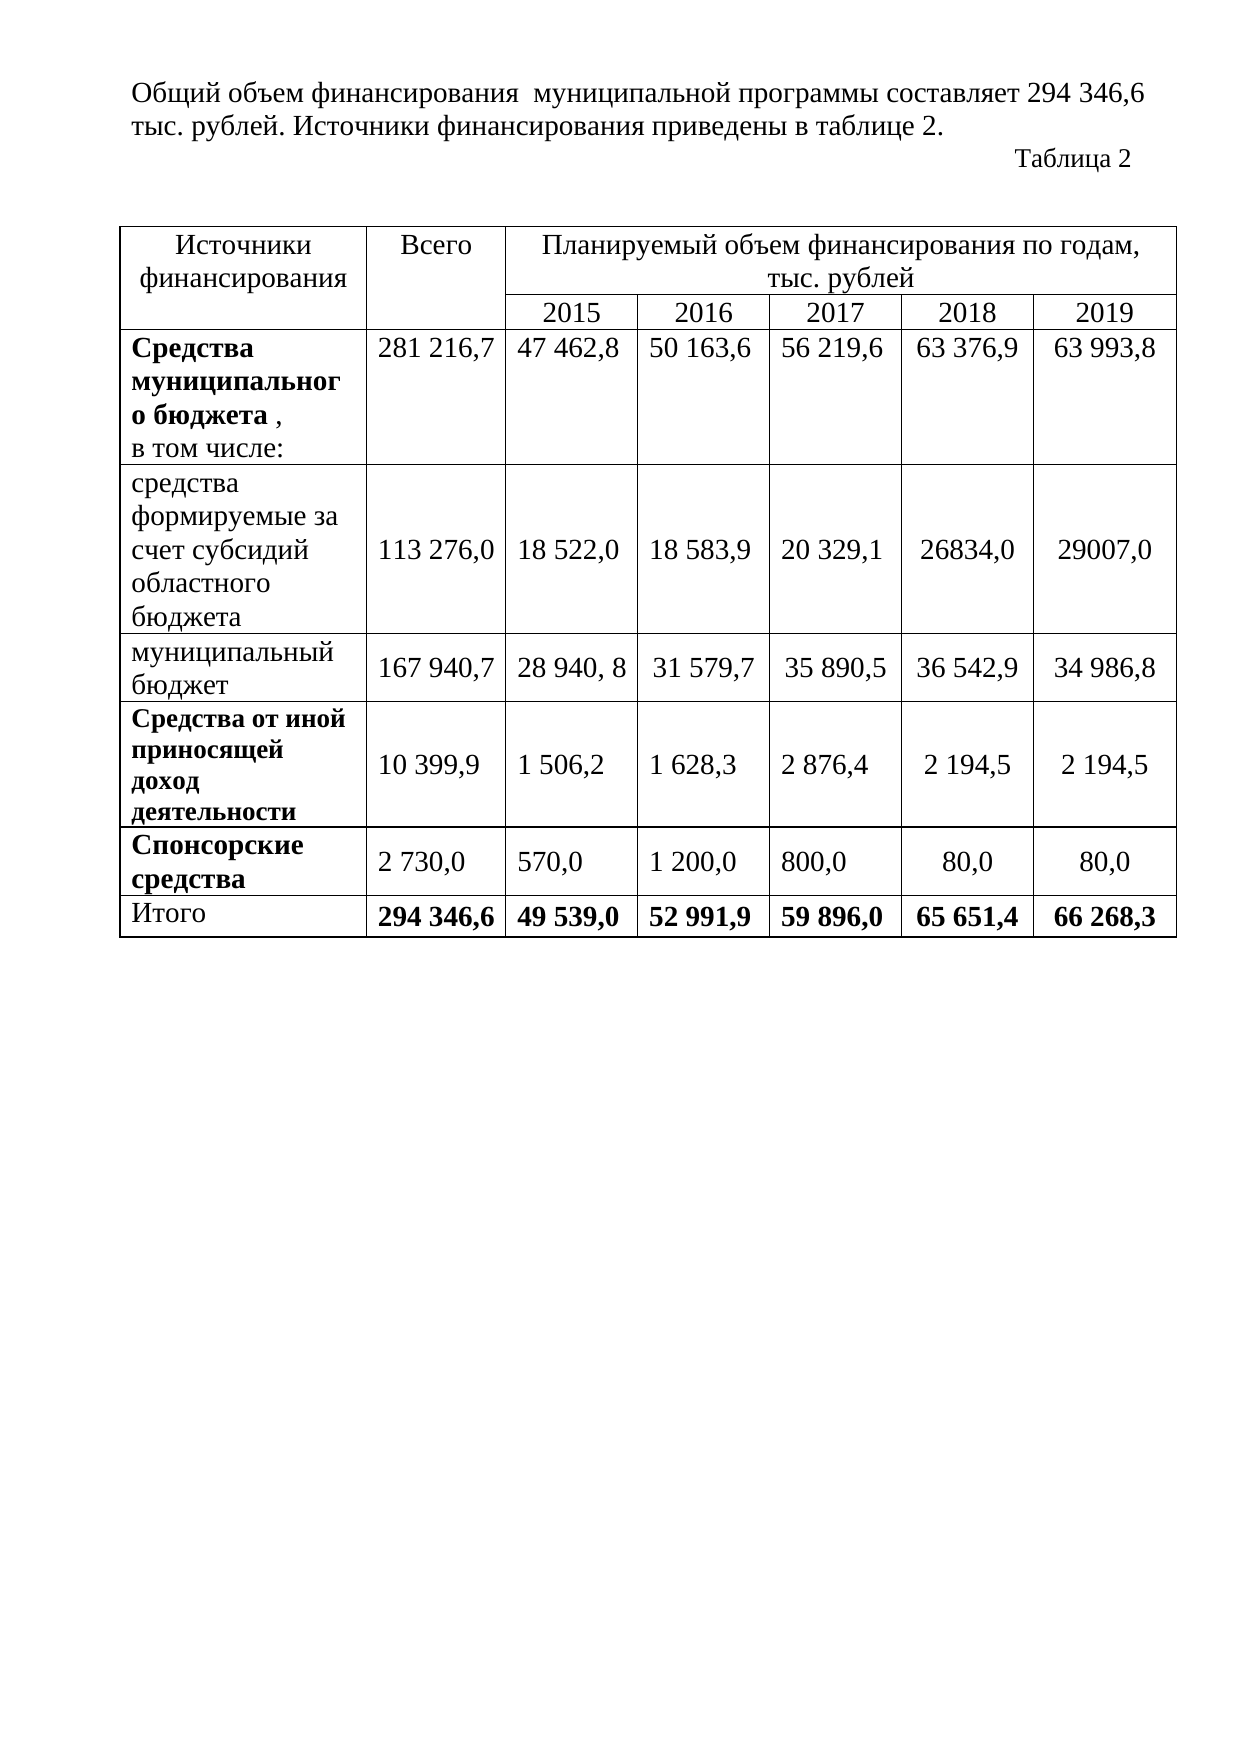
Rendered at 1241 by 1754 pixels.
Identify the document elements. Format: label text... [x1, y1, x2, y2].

table_cell 56 219,6 [770, 330, 901, 464]
table_cell 80,0 [1034, 828, 1176, 894]
table_cell 50 163,6 [638, 330, 769, 464]
table_cell 47 462,8 [506, 330, 637, 464]
table_cell 63 993,8 [1034, 330, 1176, 464]
table_cell Средства от иной приносящей доход деятельности [121, 702, 366, 826]
table_header Всего [367, 227, 505, 329]
table_cell 80,0 [902, 828, 1033, 894]
text Таблица 2 [131, 142, 1181, 173]
table_cell 1 506,2 [506, 702, 637, 826]
table_cell 20 329,1 [770, 465, 901, 633]
table_cell 65 651,4 [902, 896, 1033, 936]
table_cell 52 991,9 [638, 896, 769, 936]
table_cell 2 730,0 [367, 828, 505, 894]
table_cell 800,0 [770, 828, 901, 894]
table_cell 34 986,8 [1034, 634, 1176, 701]
table_cell 31 579,7 [638, 634, 769, 701]
table_cell 63 376,9 [902, 330, 1033, 464]
table_cell 2 194,5 [902, 702, 1033, 826]
table_cell 1 628,3 [638, 702, 769, 826]
table_cell 59 896,0 [770, 896, 901, 936]
table_header Источники финансирования [121, 227, 366, 329]
table_cell 18 522,0 [506, 465, 637, 633]
table_cell 49 539,0 [506, 896, 637, 936]
table_cell муниципальный бюджет [121, 634, 366, 701]
table_header Планируемый объем финансирования по годам, тыс. рублей [506, 227, 1176, 294]
table_cell 2016 [638, 295, 769, 329]
table_cell 167 940,7 [367, 634, 505, 701]
table_cell 1 200,0 [638, 828, 769, 894]
table_cell 35 890,5 [770, 634, 901, 701]
table_cell 294 346,6 [367, 896, 505, 936]
table_cell 570,0 [506, 828, 637, 894]
table_cell 2015 [506, 295, 637, 329]
table_cell 2019 [1034, 295, 1176, 329]
table_cell Итого [121, 896, 366, 936]
table_cell 113 276,0 [367, 465, 505, 633]
table_cell 2018 [902, 295, 1033, 329]
table_cell 10 399,9 [367, 702, 505, 826]
table_cell Средства муниципального бюджета , в том числе: [121, 330, 366, 464]
table_cell 2017 [770, 295, 901, 329]
table_cell 36 542,9 [902, 634, 1033, 701]
table_cell 66 268,3 [1034, 896, 1176, 936]
table_cell Спонсорские средства [121, 828, 366, 894]
table_cell 18 583,9 [638, 465, 769, 633]
table_cell 28 940, 8 [506, 634, 637, 701]
text Общий объем финансирования муниципальной программы составляет 294 346,6 тыс. рублей. Источники финансирования приведены в таблице 2. [131, 75, 1181, 142]
table_cell 281 216,7 [367, 330, 505, 464]
table_cell 2 194,5 [1034, 702, 1176, 826]
table_cell 26834,0 [902, 465, 1033, 633]
table_cell 2 876,4 [770, 702, 901, 826]
table_cell средства формируемые за счет субсидий областного бюджета [121, 465, 366, 633]
table_cell 29007,0 [1034, 465, 1176, 633]
